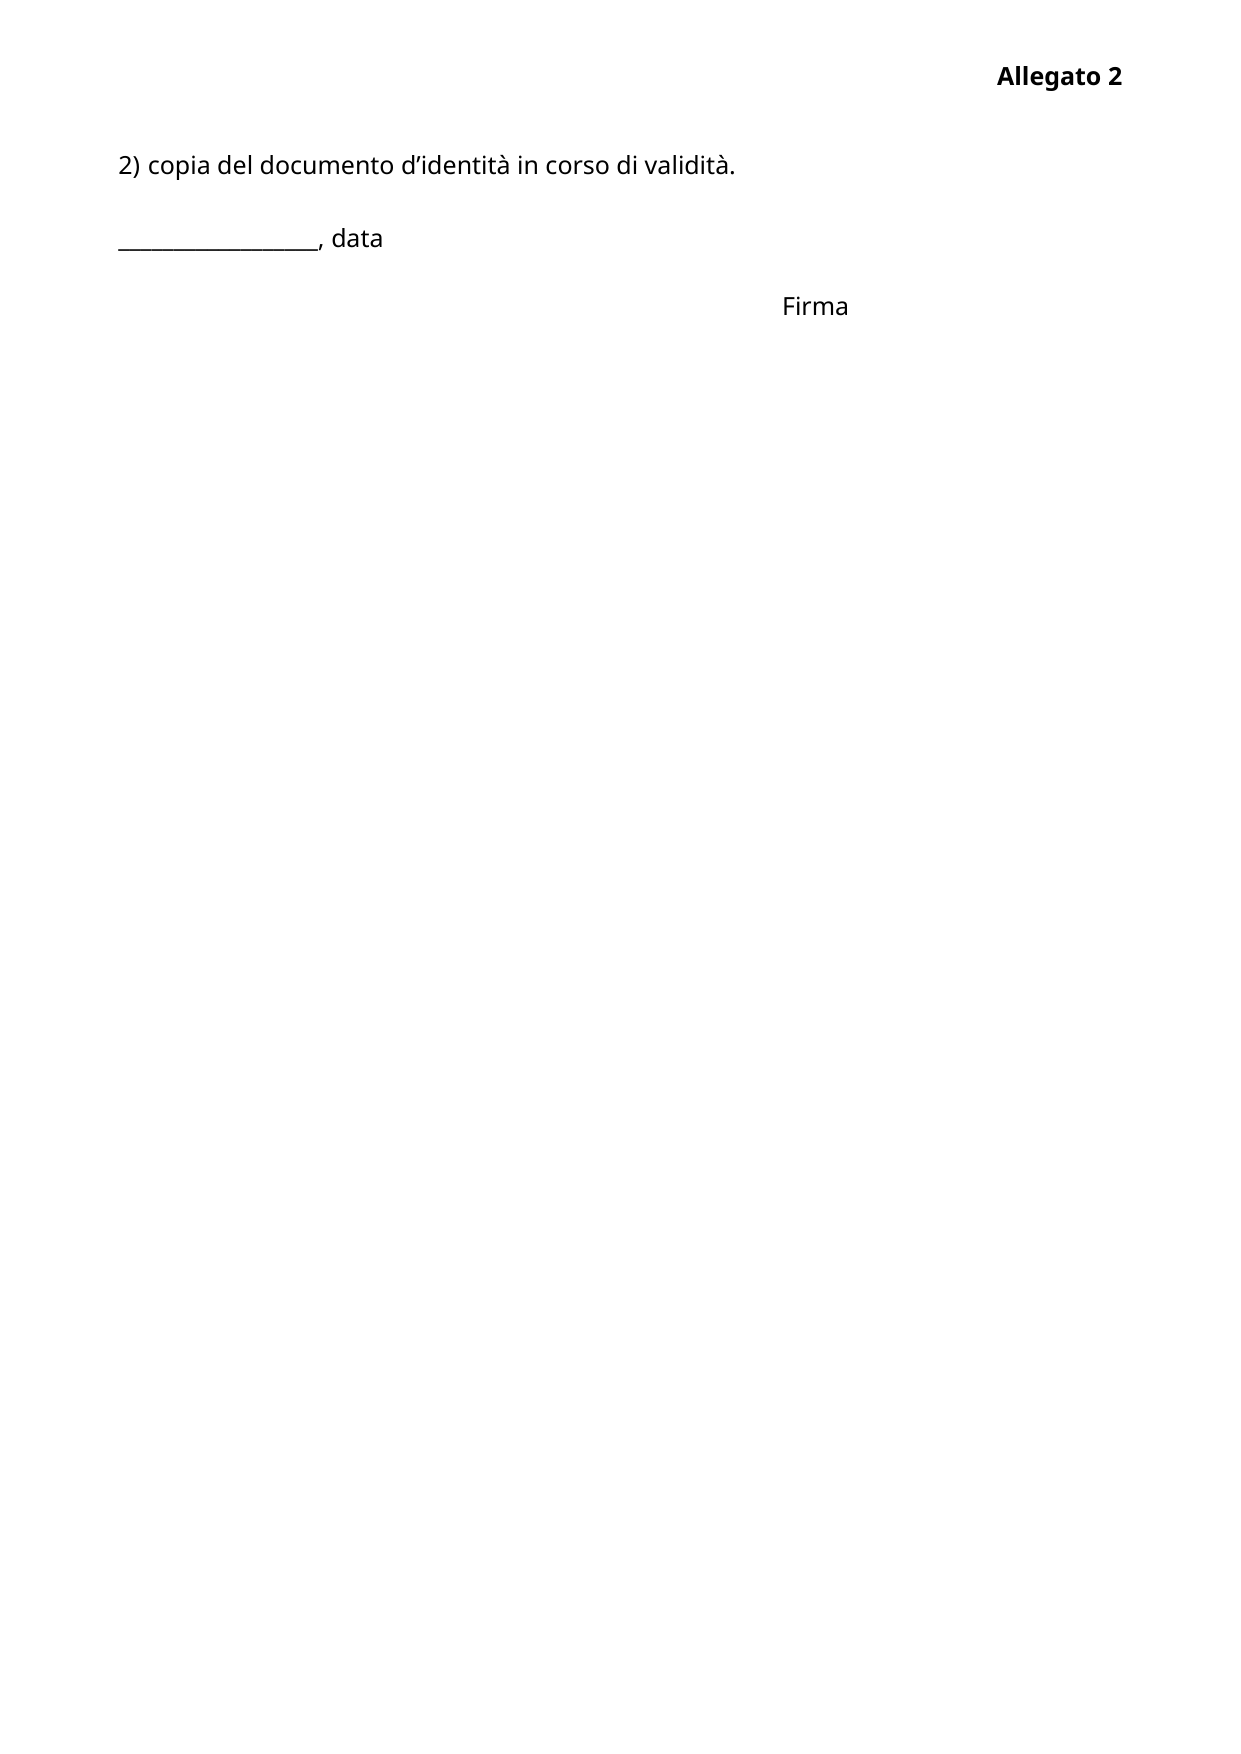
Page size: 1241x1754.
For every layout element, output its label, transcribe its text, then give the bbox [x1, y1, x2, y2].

list copia del documento d’identità in corso di validità. [118, 148, 1122, 182]
text Firma [118, 289, 1122, 323]
text __________________, data [118, 221, 1122, 255]
